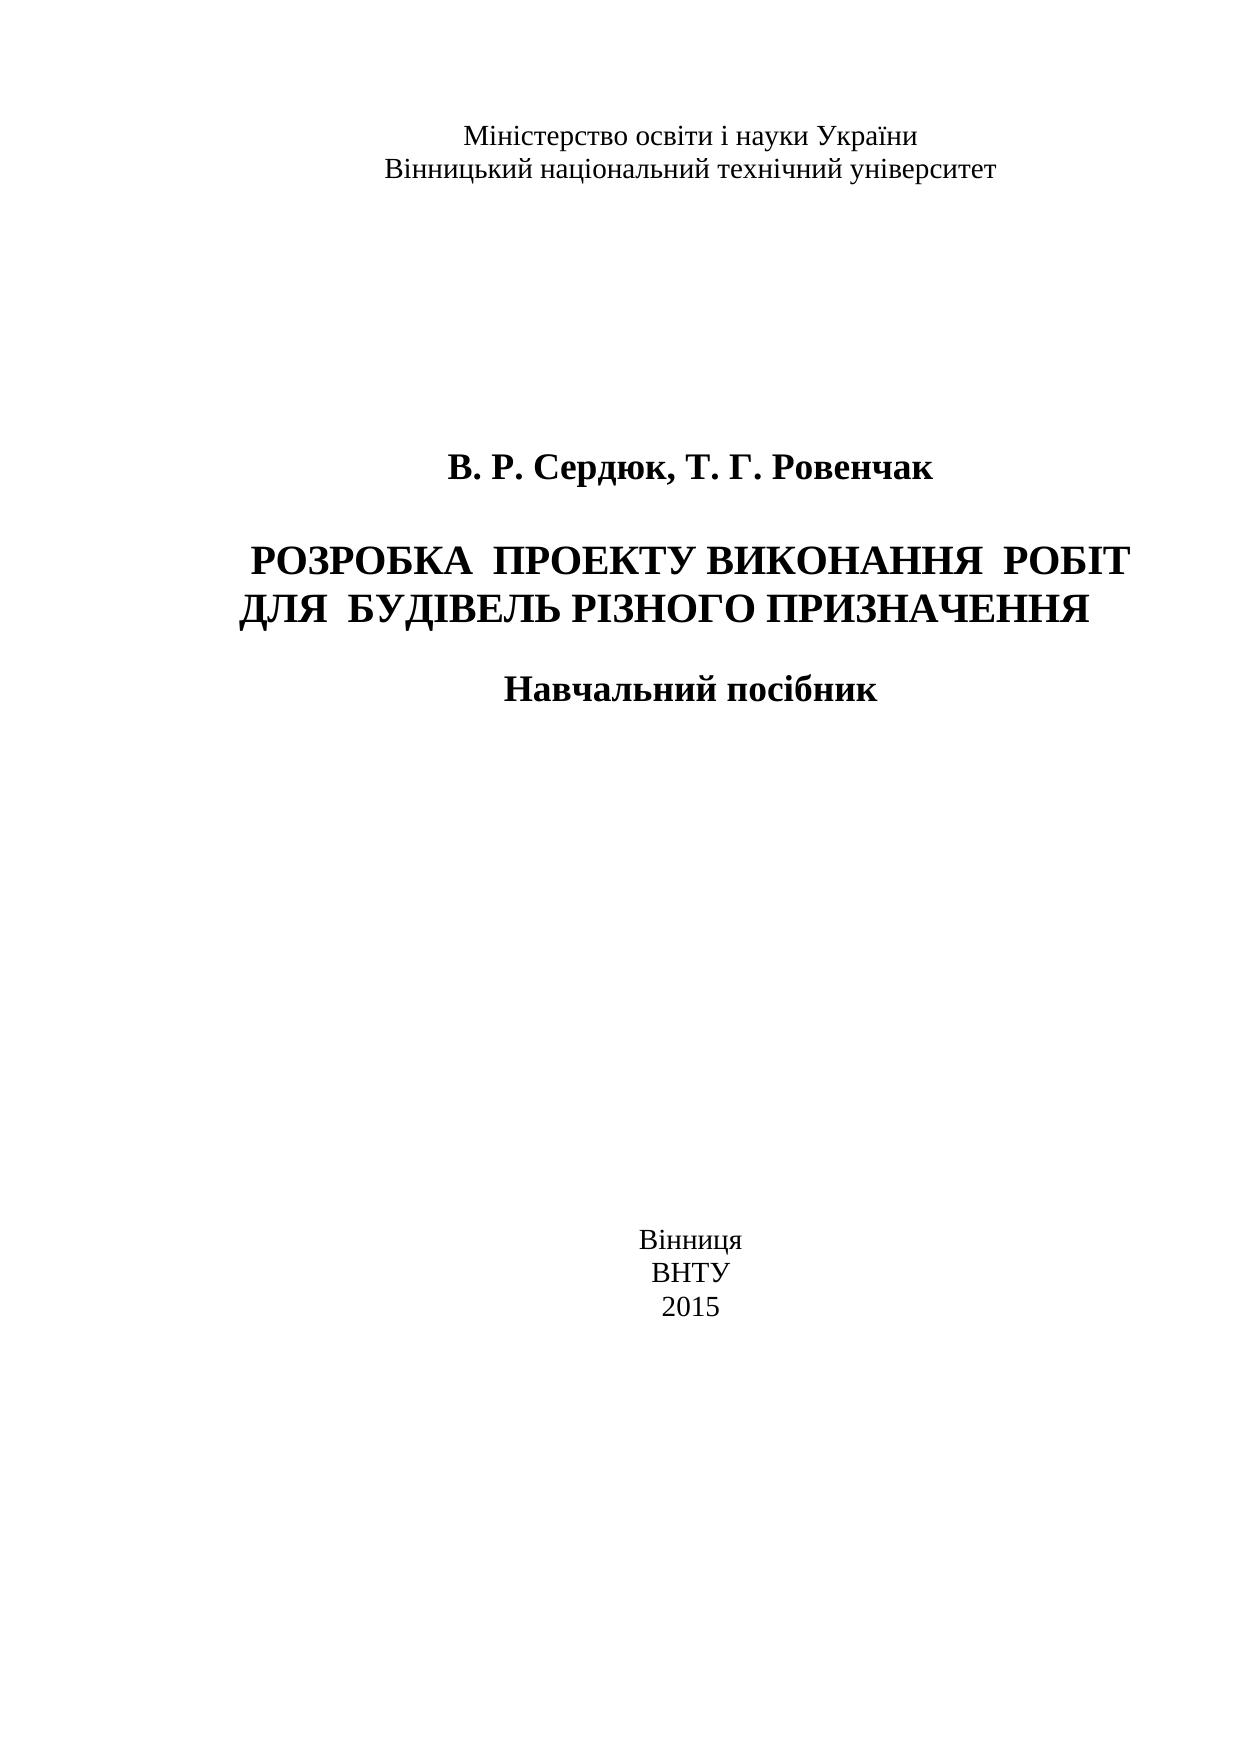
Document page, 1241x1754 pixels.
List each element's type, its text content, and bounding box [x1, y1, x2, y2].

text Навчальний посібник [177, 666, 1152, 709]
text Міністерство освіти і науки України [177, 118, 1152, 152]
text Вінницький національний технічний університет [177, 152, 1152, 185]
text Вінниця [177, 1222, 1152, 1256]
text ВНТУ [177, 1256, 1152, 1289]
text В. Р. Сердюк, Т. Г. Ровенчак [177, 445, 1152, 488]
text РОЗРОБКА ПРОЕКТУ ВИКОНАННЯ РОБІТ ДЛЯ БУДІВЕЛЬ РІЗНОГО ПРИЗНАЧЕННЯ [177, 535, 1152, 631]
text 2015 [177, 1289, 1152, 1323]
